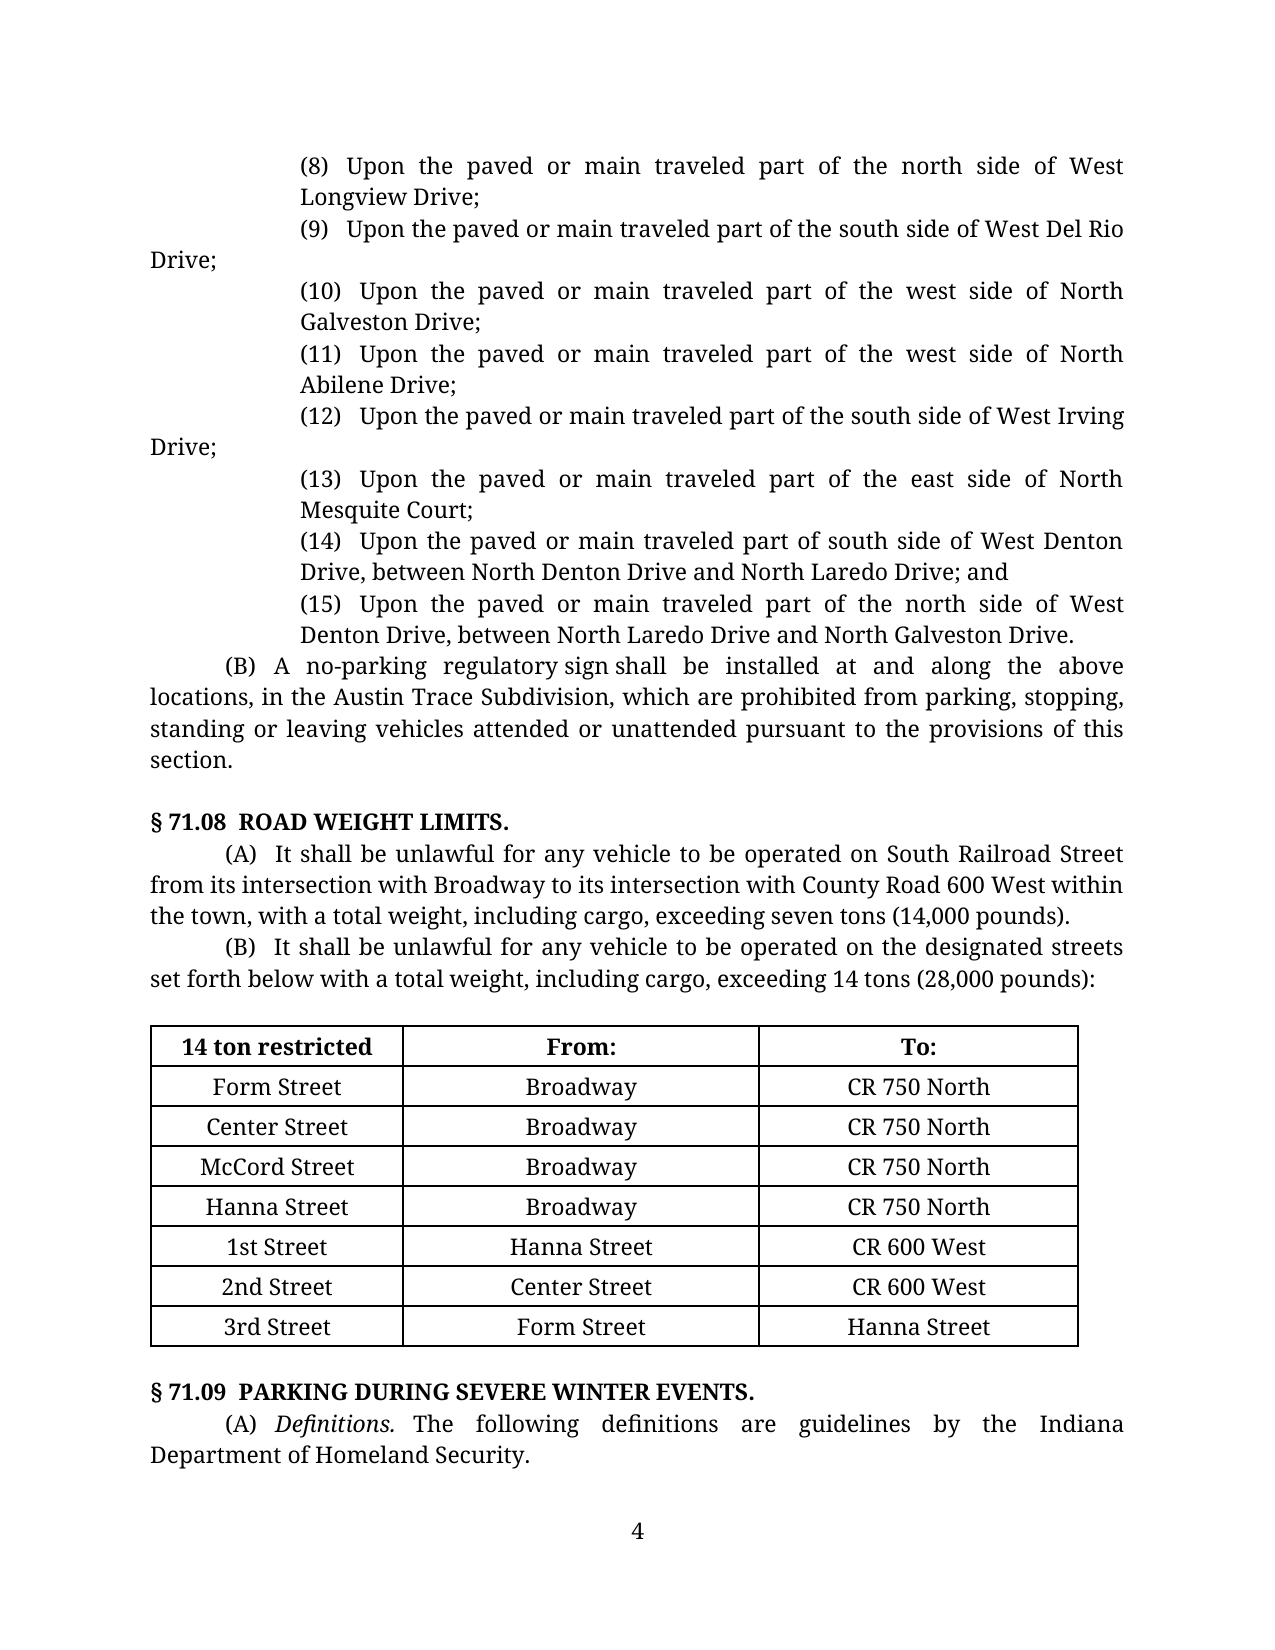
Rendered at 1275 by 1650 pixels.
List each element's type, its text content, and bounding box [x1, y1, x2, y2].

table_cell CR 750 North [760, 1187, 1077, 1225]
text § 71.08 ROAD WEIGHT LIMITS. [150, 806, 1125, 837]
table_cell Broadway [404, 1187, 758, 1225]
table_cell 3rd Street [152, 1307, 402, 1345]
text (12) Upon the paved or main traveled part of the south side of West Irving Drive; [150, 400, 1125, 462]
table_header From: [404, 1027, 758, 1065]
text (9) Upon the paved or main traveled part of the south side of West Del Rio Drive; [150, 212, 1125, 275]
text § 71.09 PARKING DURING SEVERE WINTER EVENTS. [150, 1376, 1125, 1407]
text (B) A no-parking regulatory sign shall be installed at and along the above locations, in the Austin Trace Subdivision, which are prohibited from parking, stopping, standing or leaving vehicles attended or unattended pursuant to the provisions of this section. [150, 650, 1125, 775]
text (14) Upon the paved or main traveled part of south side of West Denton Drive, between North Denton Drive and North Laredo Drive; and [300, 525, 1125, 587]
table_cell Form Street [152, 1067, 402, 1105]
table_cell CR 750 North [760, 1067, 1077, 1105]
table_cell CR 750 North [760, 1107, 1077, 1145]
text (11) Upon the paved or main traveled part of the west side of North Abilene Drive; [300, 337, 1125, 400]
table_cell Hanna Street [760, 1307, 1077, 1345]
text (A) It shall be unlawful for any vehicle to be operated on South Railroad Street from its intersection with Broadway to its intersection with County Road 600 West within the town, with a total weight, including cargo, exceeding seven tons (14,000 pounds). [150, 837, 1125, 931]
table_cell CR 600 West [760, 1267, 1077, 1305]
table_cell 1st Street [152, 1227, 402, 1265]
table_cell Form Street [404, 1307, 758, 1345]
text (A) Definitions. The following definitions are guidelines by the Indiana Department of Homeland Security. [150, 1407, 1125, 1470]
table_header To: [760, 1027, 1077, 1065]
table_cell CR 600 West [760, 1227, 1077, 1265]
table_cell Center Street [404, 1267, 758, 1305]
table_cell Hanna Street [404, 1227, 758, 1265]
text (8) Upon the paved or main traveled part of the north side of West Longview Drive; [300, 150, 1125, 212]
table_cell McCord Street [152, 1147, 402, 1185]
table_cell Center Street [152, 1107, 402, 1145]
table_cell Broadway [404, 1107, 758, 1145]
table_cell Broadway [404, 1067, 758, 1105]
table_header 14 ton restricted [152, 1027, 402, 1065]
table_cell CR 750 North [760, 1147, 1077, 1185]
table_cell 2nd Street [152, 1267, 402, 1305]
text (13) Upon the paved or main traveled part of the east side of North Mesquite Court; [300, 462, 1125, 525]
text (10) Upon the paved or main traveled part of the west side of North Galveston Drive; [300, 275, 1125, 337]
text (15) Upon the paved or main traveled part of the north side of West Denton Drive, between North Laredo Drive and North Galveston Drive. [300, 587, 1125, 650]
table_cell Hanna Street [152, 1187, 402, 1225]
table_cell Broadway [404, 1147, 758, 1185]
text (B) It shall be unlawful for any vehicle to be operated on the designated streets set forth below with a total weight, including cargo, exceeding 14 tons (28,000 pounds): [150, 931, 1125, 994]
